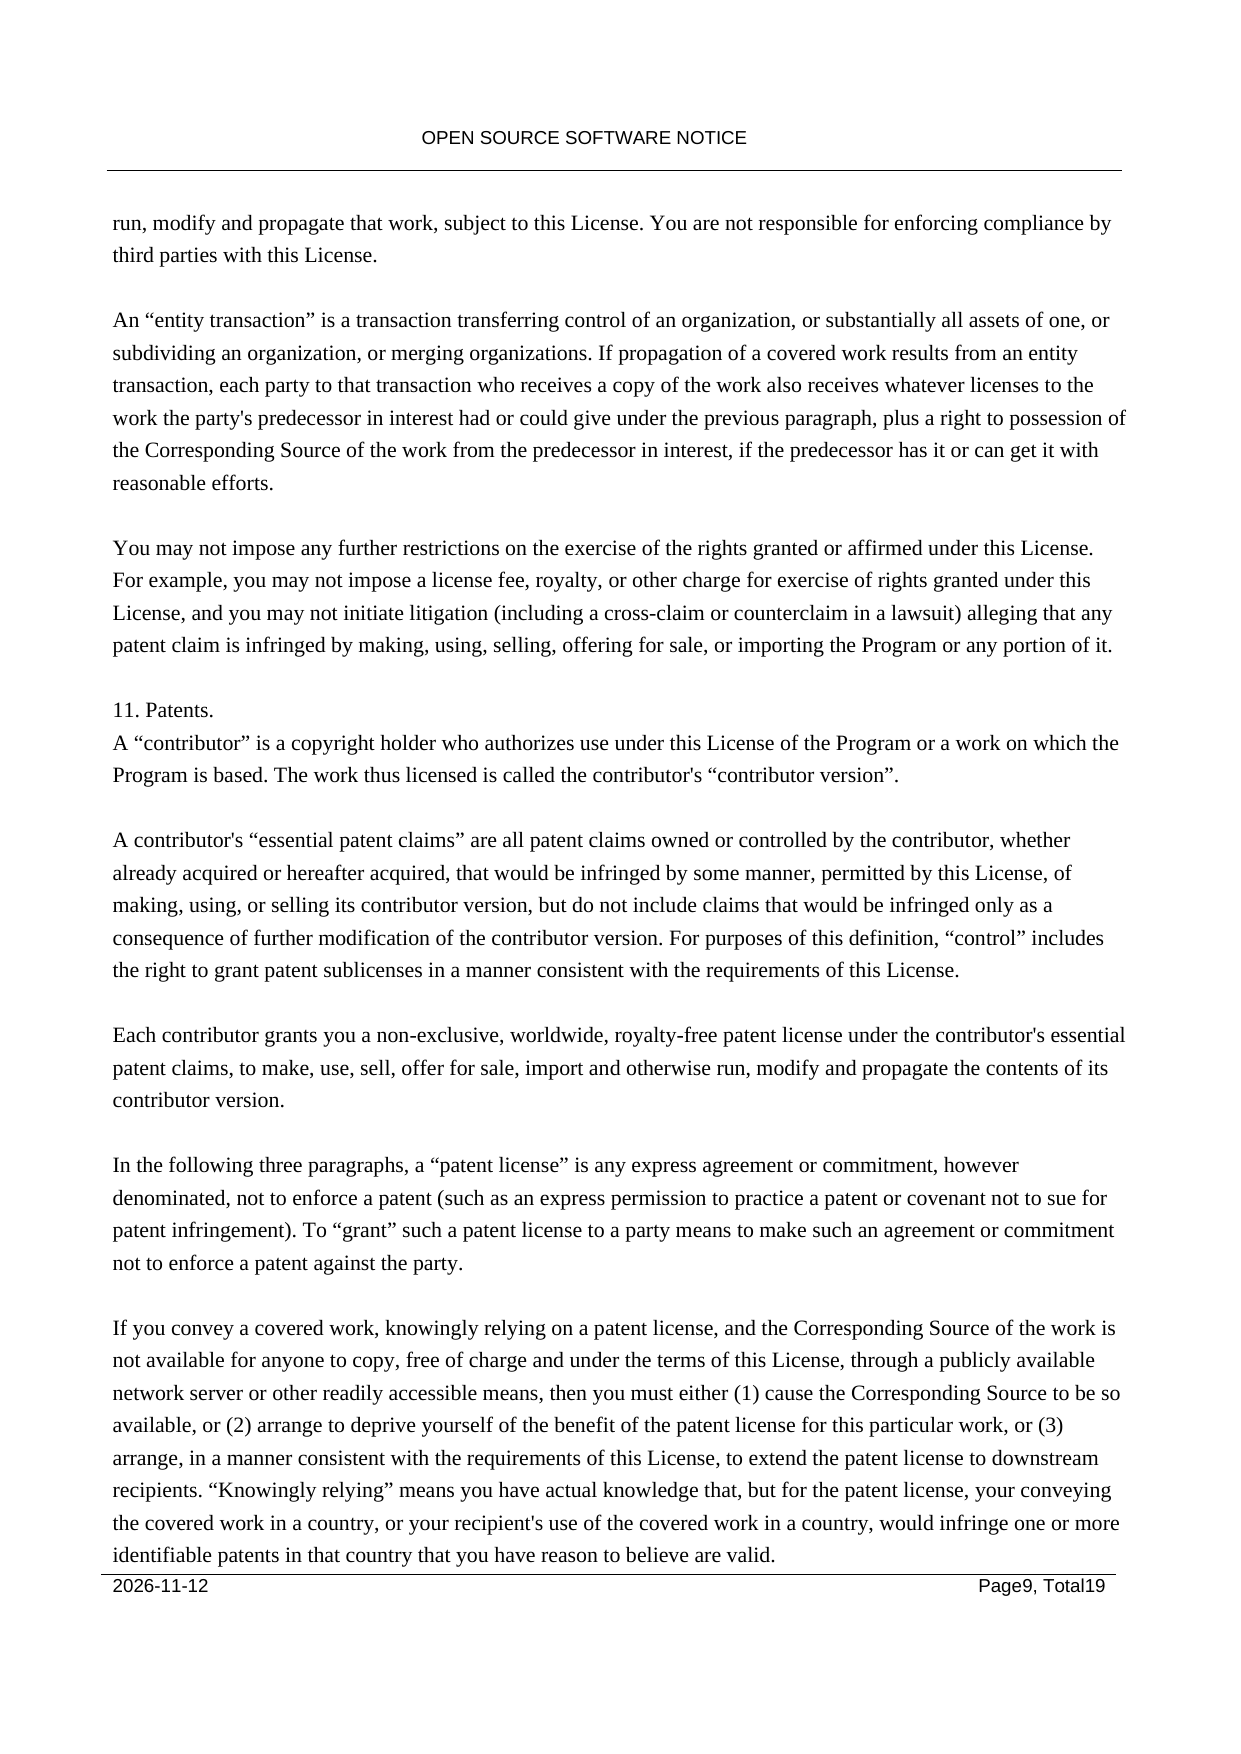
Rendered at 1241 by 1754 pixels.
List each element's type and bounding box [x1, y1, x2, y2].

text [112, 206, 1128, 1571]
